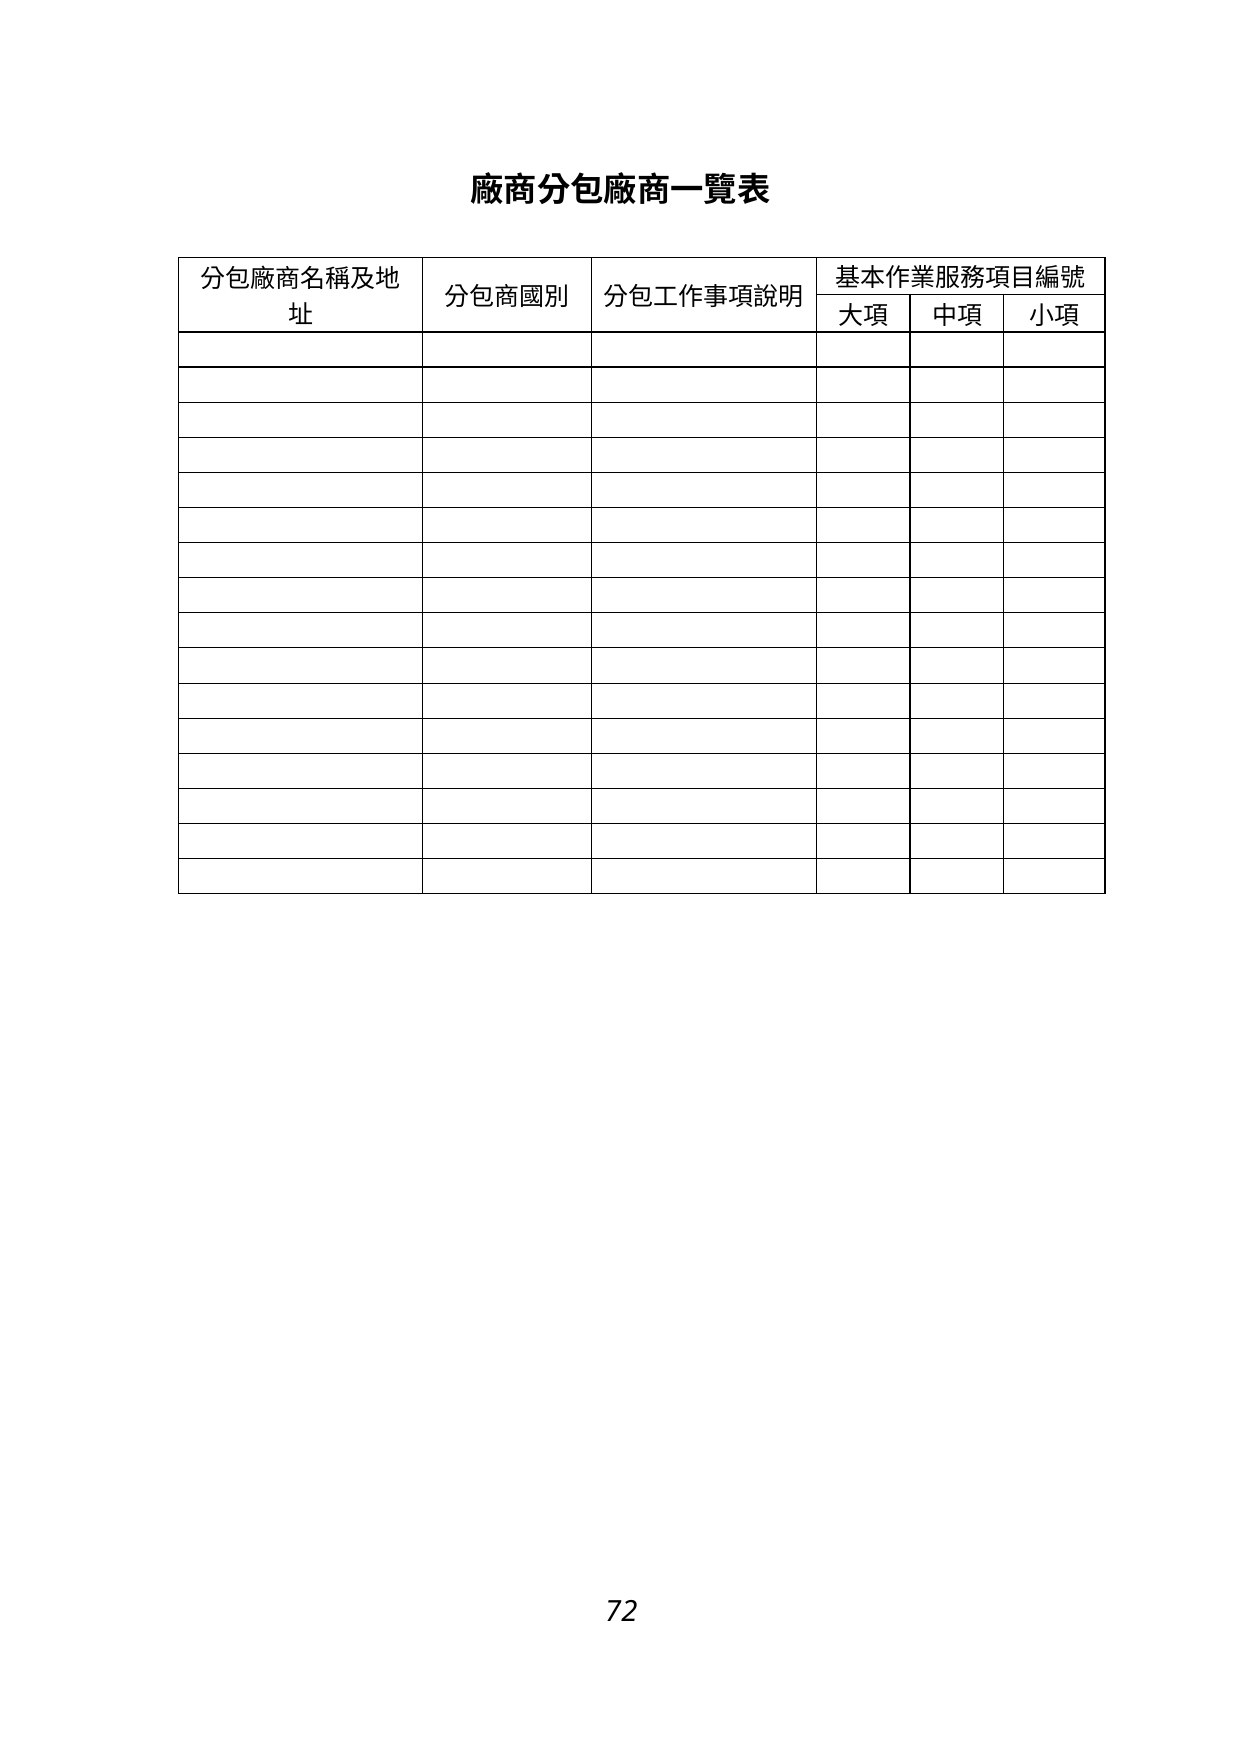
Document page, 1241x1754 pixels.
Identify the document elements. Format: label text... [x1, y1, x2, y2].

table_cell [592, 438, 816, 472]
table_cell [179, 754, 422, 788]
table_cell [179, 578, 422, 612]
table_cell [817, 578, 909, 612]
table_cell [179, 543, 422, 577]
table_cell [179, 859, 422, 893]
table_header 分包商國別 [423, 258, 591, 331]
table_cell [1004, 754, 1104, 788]
table_header 分包廠商名稱及地址 [179, 258, 422, 331]
table_cell [423, 473, 591, 507]
table_cell [179, 508, 422, 542]
table_cell [911, 368, 1003, 402]
table_cell [911, 754, 1003, 788]
table_cell [592, 789, 816, 823]
table_cell [179, 368, 422, 402]
table_cell [179, 684, 422, 717]
table_cell [911, 403, 1003, 437]
table_cell [911, 719, 1003, 753]
table_cell [817, 859, 909, 893]
table_cell [592, 824, 816, 858]
table_cell [911, 824, 1003, 858]
table_cell [817, 613, 909, 647]
table_cell 中項 [911, 295, 1003, 331]
table_cell [911, 438, 1003, 472]
table_cell [592, 613, 816, 647]
table_cell [179, 719, 422, 753]
table_cell [1004, 438, 1104, 472]
table_cell [423, 648, 591, 682]
table_cell [592, 719, 816, 753]
table_cell [179, 473, 422, 507]
table_cell [592, 368, 816, 402]
table_cell [592, 648, 816, 682]
table_cell [179, 613, 422, 647]
table_cell [1004, 403, 1104, 437]
table_cell [423, 333, 591, 366]
table_cell [817, 684, 909, 717]
table_cell [817, 403, 909, 437]
table_cell [592, 473, 816, 507]
table_cell [423, 684, 591, 717]
table_cell [1004, 859, 1104, 893]
table_cell [592, 754, 816, 788]
table_cell [911, 789, 1003, 823]
table_cell [592, 543, 816, 577]
table_cell [423, 578, 591, 612]
table_cell [423, 859, 591, 893]
table_cell [817, 719, 909, 753]
table_cell [817, 438, 909, 472]
table_cell [179, 648, 422, 682]
table_cell [1004, 473, 1104, 507]
table_cell [592, 403, 816, 437]
table_cell [817, 473, 909, 507]
table_cell [911, 648, 1003, 682]
table_cell [1004, 508, 1104, 542]
table_cell [423, 403, 591, 437]
table_cell [592, 508, 816, 542]
table_cell [817, 333, 909, 366]
table_cell [423, 789, 591, 823]
table_cell [423, 508, 591, 542]
table_cell [911, 543, 1003, 577]
table_cell [911, 859, 1003, 893]
table_cell [1004, 368, 1104, 402]
table_cell [817, 754, 909, 788]
table_cell 小項 [1004, 295, 1104, 331]
table_cell [423, 438, 591, 472]
table_cell [179, 824, 422, 858]
table_cell [592, 684, 816, 717]
table_cell [817, 368, 909, 402]
table_cell [423, 543, 591, 577]
table_cell [1004, 543, 1104, 577]
table_cell [423, 368, 591, 402]
table_cell [1004, 719, 1104, 753]
table_cell [423, 613, 591, 647]
table_cell [1004, 684, 1104, 717]
table_cell [423, 719, 591, 753]
table_cell [179, 403, 422, 437]
table_cell [179, 438, 422, 472]
table_cell [817, 824, 909, 858]
table_cell [1004, 824, 1104, 858]
table_cell [911, 613, 1003, 647]
table_cell [592, 859, 816, 893]
table_cell [423, 824, 591, 858]
table_cell 大項 [817, 295, 909, 331]
table_cell [817, 648, 909, 682]
table_cell [592, 333, 816, 366]
subtitle 廠商分包廠商一覽表 [130, 148, 1110, 211]
table_header 分包工作事項說明 [592, 258, 816, 331]
table_cell [911, 508, 1003, 542]
table_cell [817, 508, 909, 542]
table_cell [911, 473, 1003, 507]
table_cell [817, 543, 909, 577]
table_cell [179, 789, 422, 823]
table_cell [1004, 333, 1104, 366]
table_cell [1004, 789, 1104, 823]
table_cell [1004, 648, 1104, 682]
table_cell [911, 684, 1003, 717]
table_cell [592, 578, 816, 612]
table_header 基本作業服務項目編號 [817, 258, 1104, 294]
table_cell [911, 333, 1003, 366]
table_cell [179, 333, 422, 366]
table_cell [817, 789, 909, 823]
table_cell [911, 578, 1003, 612]
table_cell [423, 754, 591, 788]
table_cell [1004, 613, 1104, 647]
table_cell [1004, 578, 1104, 612]
